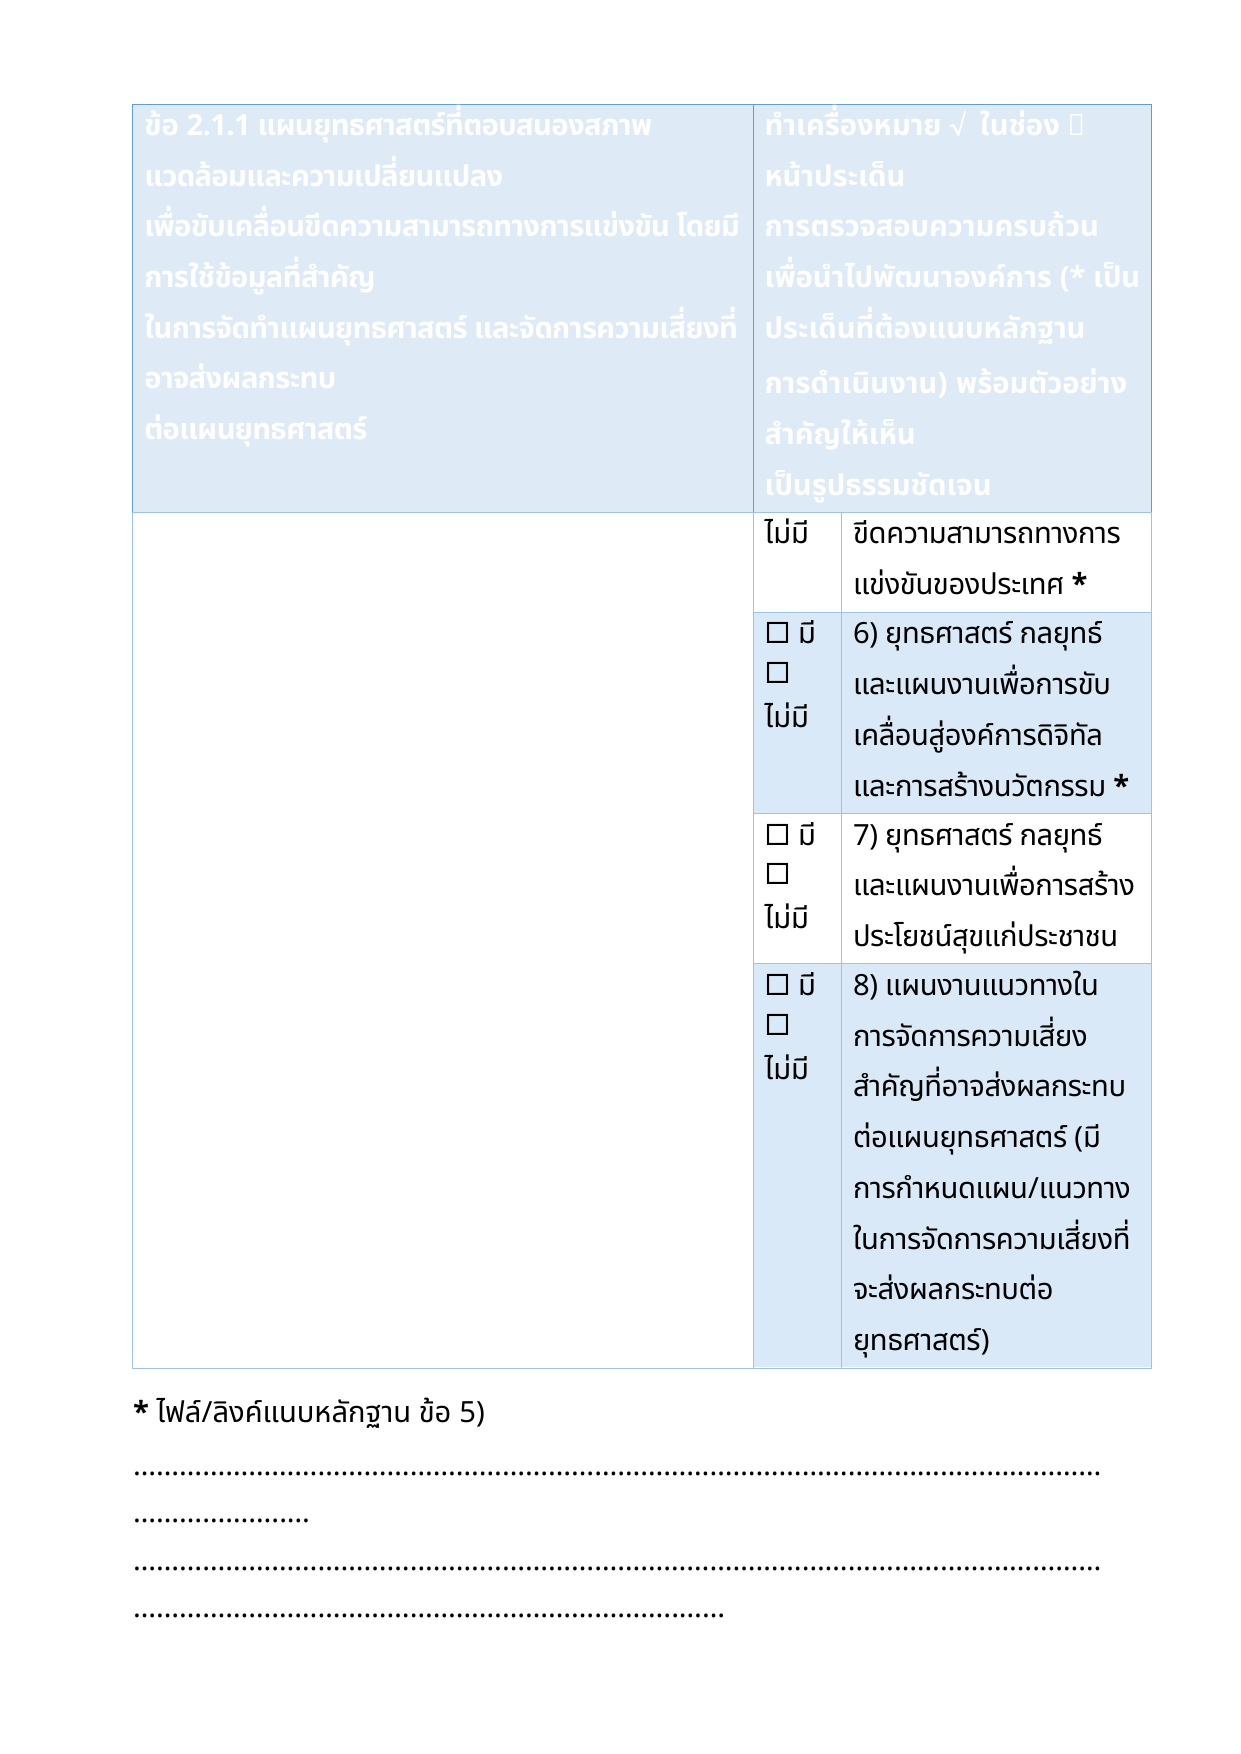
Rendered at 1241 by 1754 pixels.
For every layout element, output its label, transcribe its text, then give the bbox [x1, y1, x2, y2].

table_cell 7) ยุทธศาสตร์ กลยุทธ์ และแผนงานเพื่อการสร้างประโยชน์สุขแก่ประชาชน [842, 814, 1151, 963]
table_cell มี ไม่มี [754, 964, 841, 1367]
table_cell มี ไม่มี [754, 513, 841, 612]
table_cell 5) ยุทธศาสตร์ กลยุทธ์ และแผนงานเพื่อการสร้างขีดความสามารถทางการแข่งขันของประเทศ * [842, 513, 1151, 612]
text * ไฟล์/ลิงค์แนบหลักฐาน ข้อ 5) ………………………………………………………………………………………………………………………………..… [133, 1392, 1107, 1531]
table_header ทำเครื่องหมาย ในช่อง หน้าประเด็น การตรวจสอบความครบถ้วน เพื่อนำไปพัฒนาองค์การ (* เป็นประเด็นที่ต้องแนบหลักฐาน การดำเนินงาน) พร้อมตัวอย่างสำคัญให้เห็น เป็นรูปธรรมชัดเจน [754, 105, 1151, 512]
table_cell มี ไม่มี [754, 613, 841, 813]
table_cell 6) ยุทธศาสตร์ กลยุทธ์ และแผนงานเพื่อการขับเคลื่อนสู่องค์การดิจิทัลและการสร้างนวัตกรรม * [842, 613, 1151, 813]
table_cell มี ไม่มี [754, 814, 841, 963]
table_header ข้อ 2.1.1 แผนยุทธศาสตร์ที่ตอบสนองสภาพแวดล้อมและความเปลี่ยนแปลง เพื่อขับเคลื่อนขีดความสามารถทางการแข่งขัน โดยมีการใช้ข้อมูลที่สำคัญ ในการจัดทำแผนยุทธศาสตร์ และจัดการความเสี่ยงที่อาจส่งผลกระทบ ต่อแผนยุทธศาสตร์ [133, 105, 753, 512]
text ……………………………………………………………………………………………………………………………………………………………………………..…… [133, 1539, 1107, 1626]
table_cell 8) แผนงานแนวทางในการจัดการความเสี่ยงสำคัญที่อาจส่งผลกระทบต่อแผนยุทธศาสตร์ (มีการกำหนดแผน/แนวทางในการจัดการความเสี่ยงที่จะส่งผลกระทบต่อยุทธศาสตร์) [842, 964, 1151, 1367]
